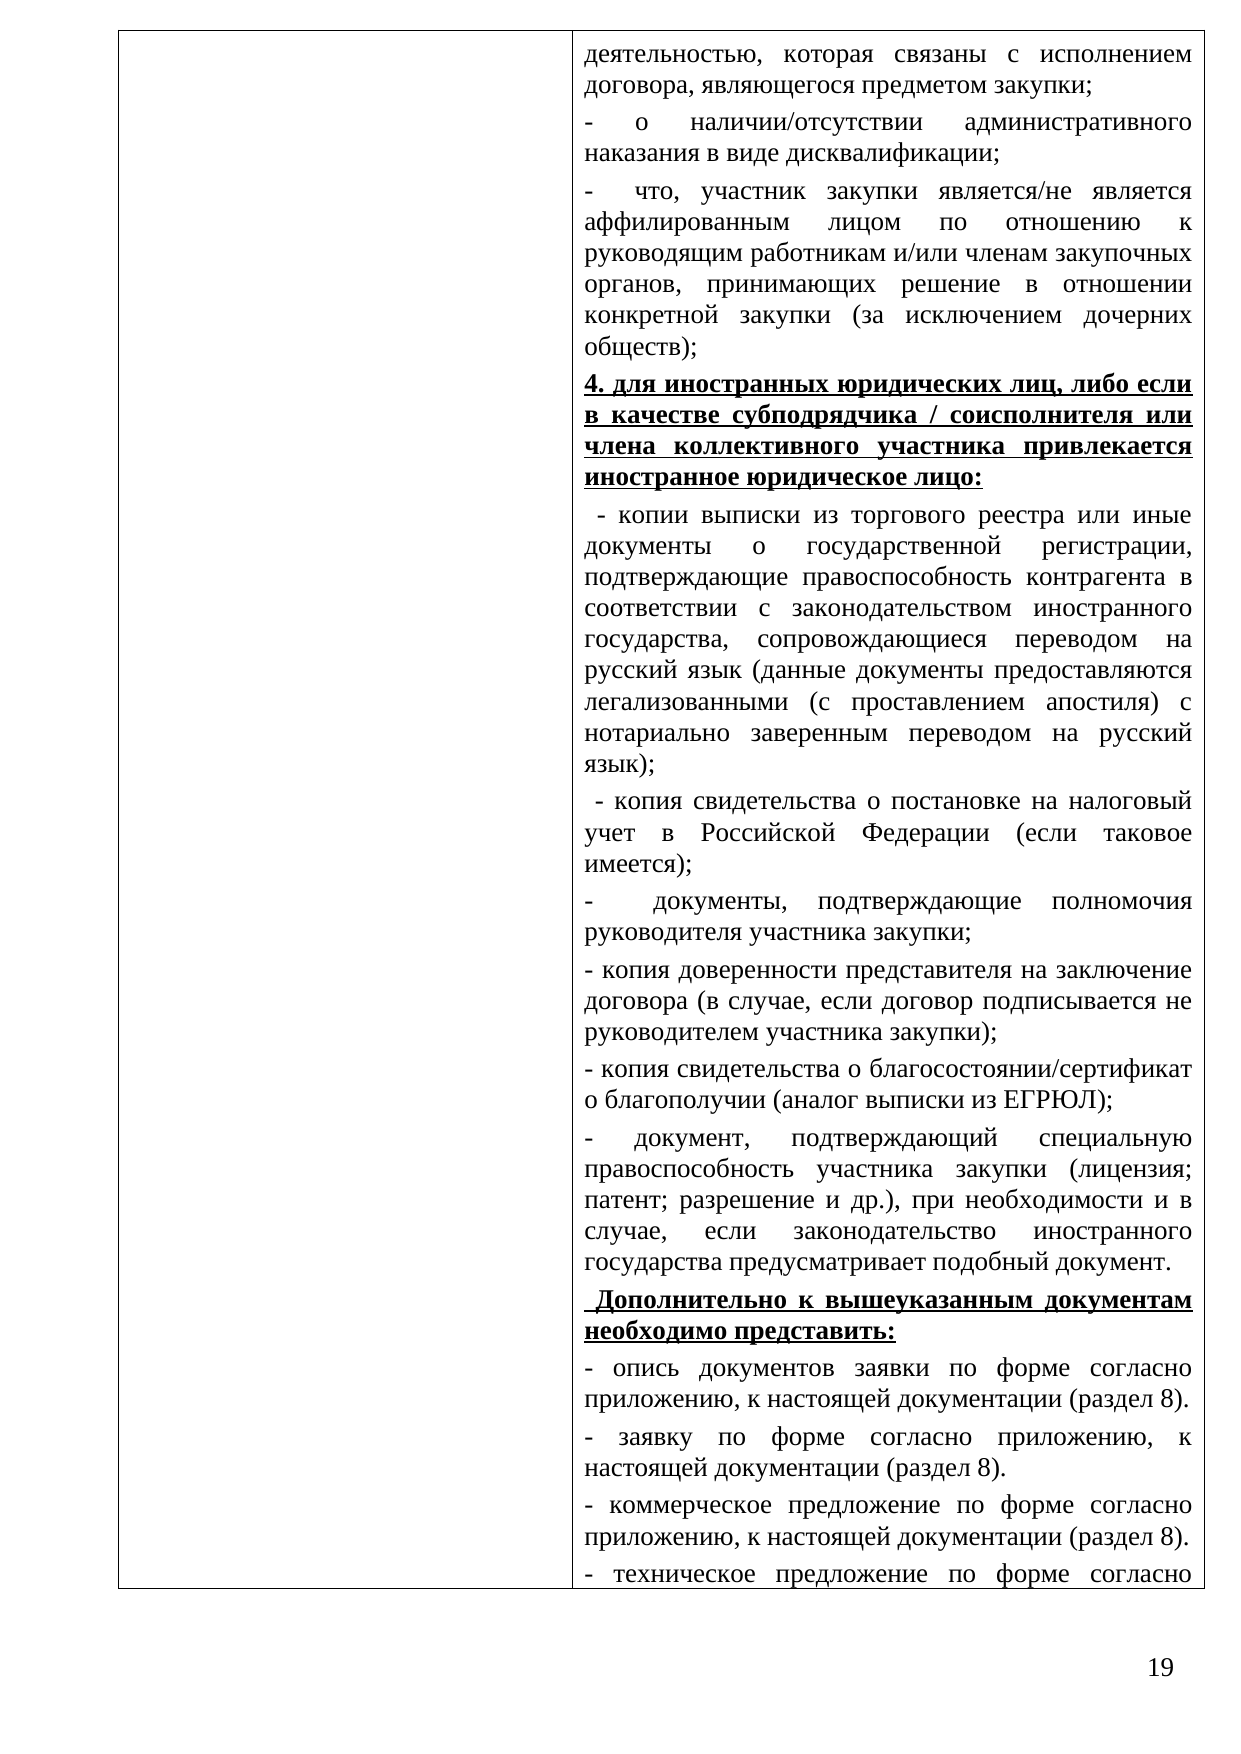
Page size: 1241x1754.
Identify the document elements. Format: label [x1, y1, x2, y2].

table_cell [573, 31, 1204, 1588]
table_cell [119, 31, 572, 1588]
